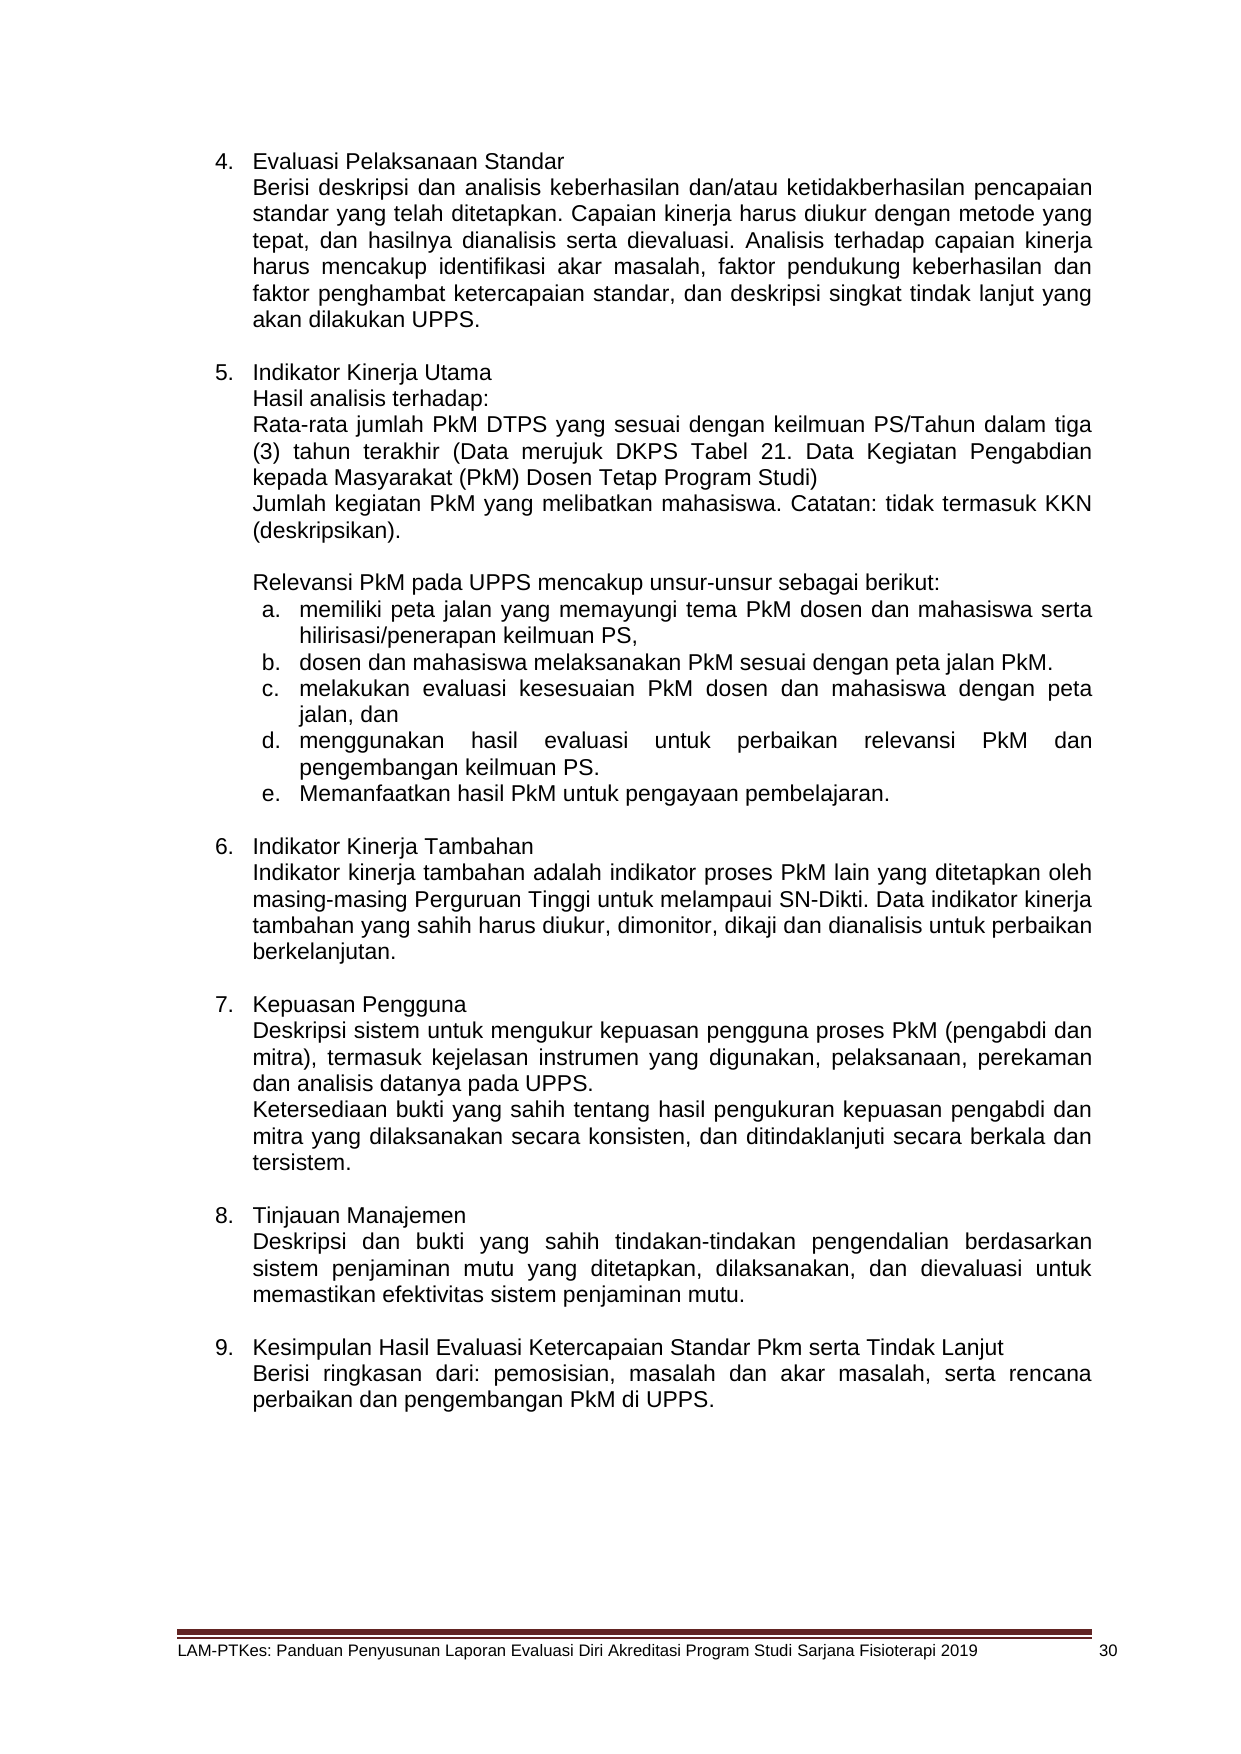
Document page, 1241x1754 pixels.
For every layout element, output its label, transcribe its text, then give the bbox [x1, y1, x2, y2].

list Indikator Kinerja Tambahan [215, 833, 1092, 859]
list Evaluasi Pelaksanaan Standar [215, 148, 1092, 174]
text Jumlah kegiatan PkM yang melibatkan mahasiswa. Catatan: tidak termasuk KKN (deskripsikan). [252, 490, 1092, 543]
text Berisi ringkasan dari: pemosisian, masalah dan akar masalah, serta rencana perbaikan dan pengembangan PkM di UPPS. [252, 1360, 1092, 1413]
text Rata-rata jumlah PkM DTPS yang sesuai dengan keilmuan PS/Tahun dalam tiga (3) tahun terakhir (Data merujuk DKPS Tabel 21. Data Kegiatan Pengabdian kepada Masyarakat (PkM) Dosen Tetap Program Studi) [252, 411, 1092, 490]
text Hasil analisis terhadap: [252, 385, 1092, 411]
list menggunakan hasil evaluasi untuk perbaikan relevansi PkM dan pengembangan keilmuan PS. [262, 727, 1092, 780]
list Kesimpulan Hasil Evaluasi Ketercapaian Standar Pkm serta Tindak Lanjut [215, 1334, 1092, 1360]
list memiliki peta jalan yang memayungi tema PkM dosen dan mahasiswa serta hilirisasi/penerapan keilmuan PS, [262, 596, 1092, 648]
list Memanfaatkan hasil PkM untuk pengayaan pembelajaran. [262, 780, 1092, 807]
text Berisi deskripsi dan analisis keberhasilan dan/atau ketidakberhasilan pencapaian standar yang telah ditetapkan. Capaian kinerja harus diukur dengan metode yang tepat, dan hasilnya dianalisis serta dievaluasi. Analisis terhadap capaian kinerja harus mencakup identifikasi akar masalah, faktor pendukung keberhasilan dan faktor penghambat ketercapaian standar, dan deskripsi singkat tindak lanjut yang akan dilakukan UPPS. [252, 174, 1092, 332]
list Tinjauan Manajemen [215, 1202, 1092, 1228]
text Deskripsi dan bukti yang sahih tindakan-tindakan pengendalian berdasarkan sistem penjaminan mutu yang ditetapkan, dilaksanakan, dan dievaluasi untuk memastikan efektivitas sistem penjaminan mutu. [252, 1228, 1092, 1307]
text Deskripsi sistem untuk mengukur kepuasan pengguna proses PkM (pengabdi dan mitra), termasuk kejelasan instrumen yang digunakan, pelaksanaan, perekaman dan analisis datanya pada UPPS. [252, 1017, 1092, 1096]
text Ketersediaan bukti yang sahih tentang hasil pengukuran kepuasan pengabdi dan mitra yang dilaksanakan secara konsisten, dan ditindaklanjuti secara berkala dan tersistem. [252, 1096, 1092, 1176]
list melakukan evaluasi kesesuaian PkM dosen dan mahasiswa dengan peta jalan, dan [262, 675, 1092, 727]
text Indikator kinerja tambahan adalah indikator proses PkM lain yang ditetapkan oleh masing-masing Perguruan Tinggi untuk melampaui SN-Dikti. Data indikator kinerja tambahan yang sahih harus diukur, dimonitor, dikaji dan dianalisis untuk perbaikan berkelanjutan. [252, 859, 1092, 965]
list Kepuasan Pengguna [215, 991, 1092, 1017]
list Indikator Kinerja Utama [215, 358, 1092, 385]
list dosen dan mahasiswa melaksanakan PkM sesuai dengan peta jalan PkM. [262, 648, 1092, 675]
text Relevansi PkM pada UPPS mencakup unsur-unsur sebagai berikut: [252, 569, 1092, 596]
